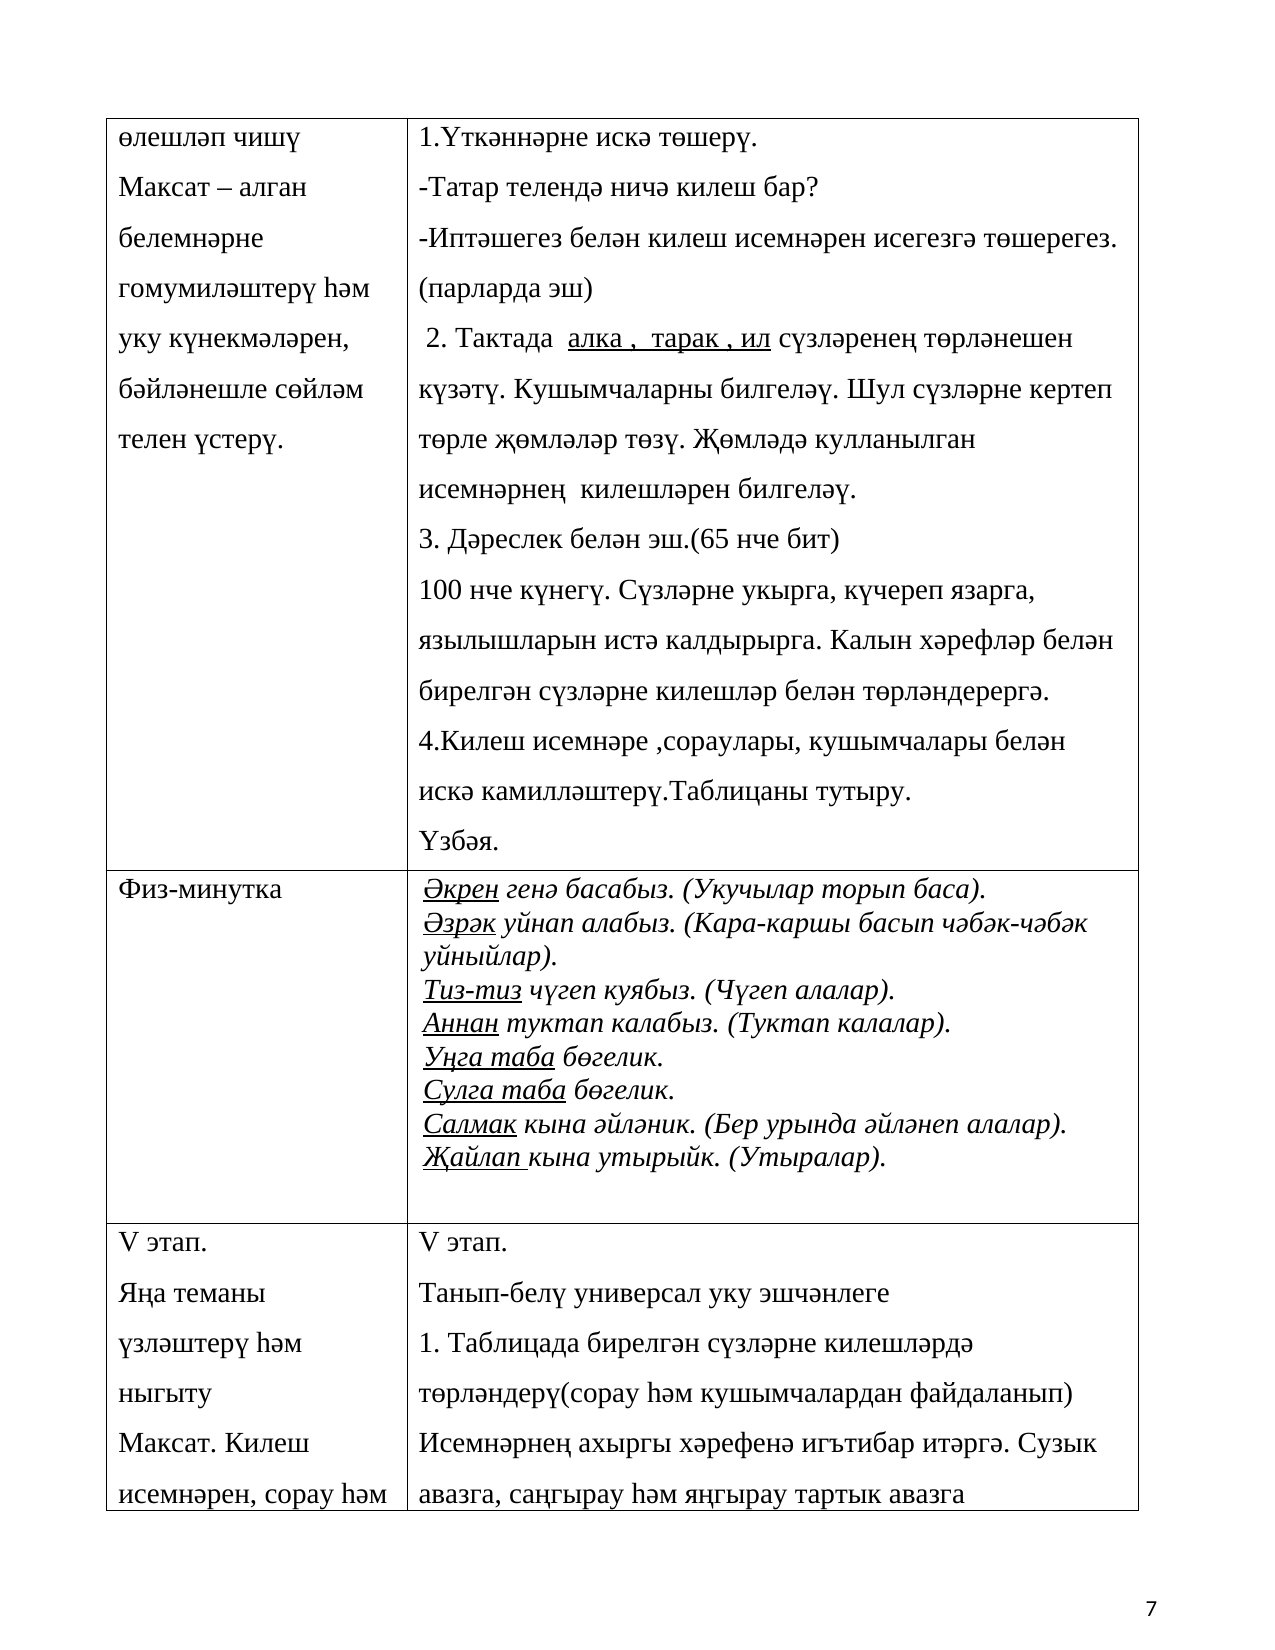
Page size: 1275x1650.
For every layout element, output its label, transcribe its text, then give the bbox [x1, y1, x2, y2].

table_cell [107, 119, 407, 870]
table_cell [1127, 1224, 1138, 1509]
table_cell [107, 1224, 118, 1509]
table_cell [408, 119, 1138, 870]
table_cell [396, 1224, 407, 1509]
table_cell Физ-минутка [107, 871, 407, 1223]
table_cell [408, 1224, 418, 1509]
table_cell Әкрен генә басабыз. (Укучылар торып баса). Әзрәк уйнап алабыз. (Кара-каршы басып чәбәк-чәбәк уйныйлар). Тиз-тиз чүгеп куябыз. (Чүгеп алалар). Аннан туктап калабыз. (Туктап калалар). Уңга таба бөгелик. Сулга таба бөгелик. Салмак кына әйләник. (Бер урында әйләнеп алалар). Җайлап кына утырыйк. (Утыралар). [408, 871, 1138, 1223]
